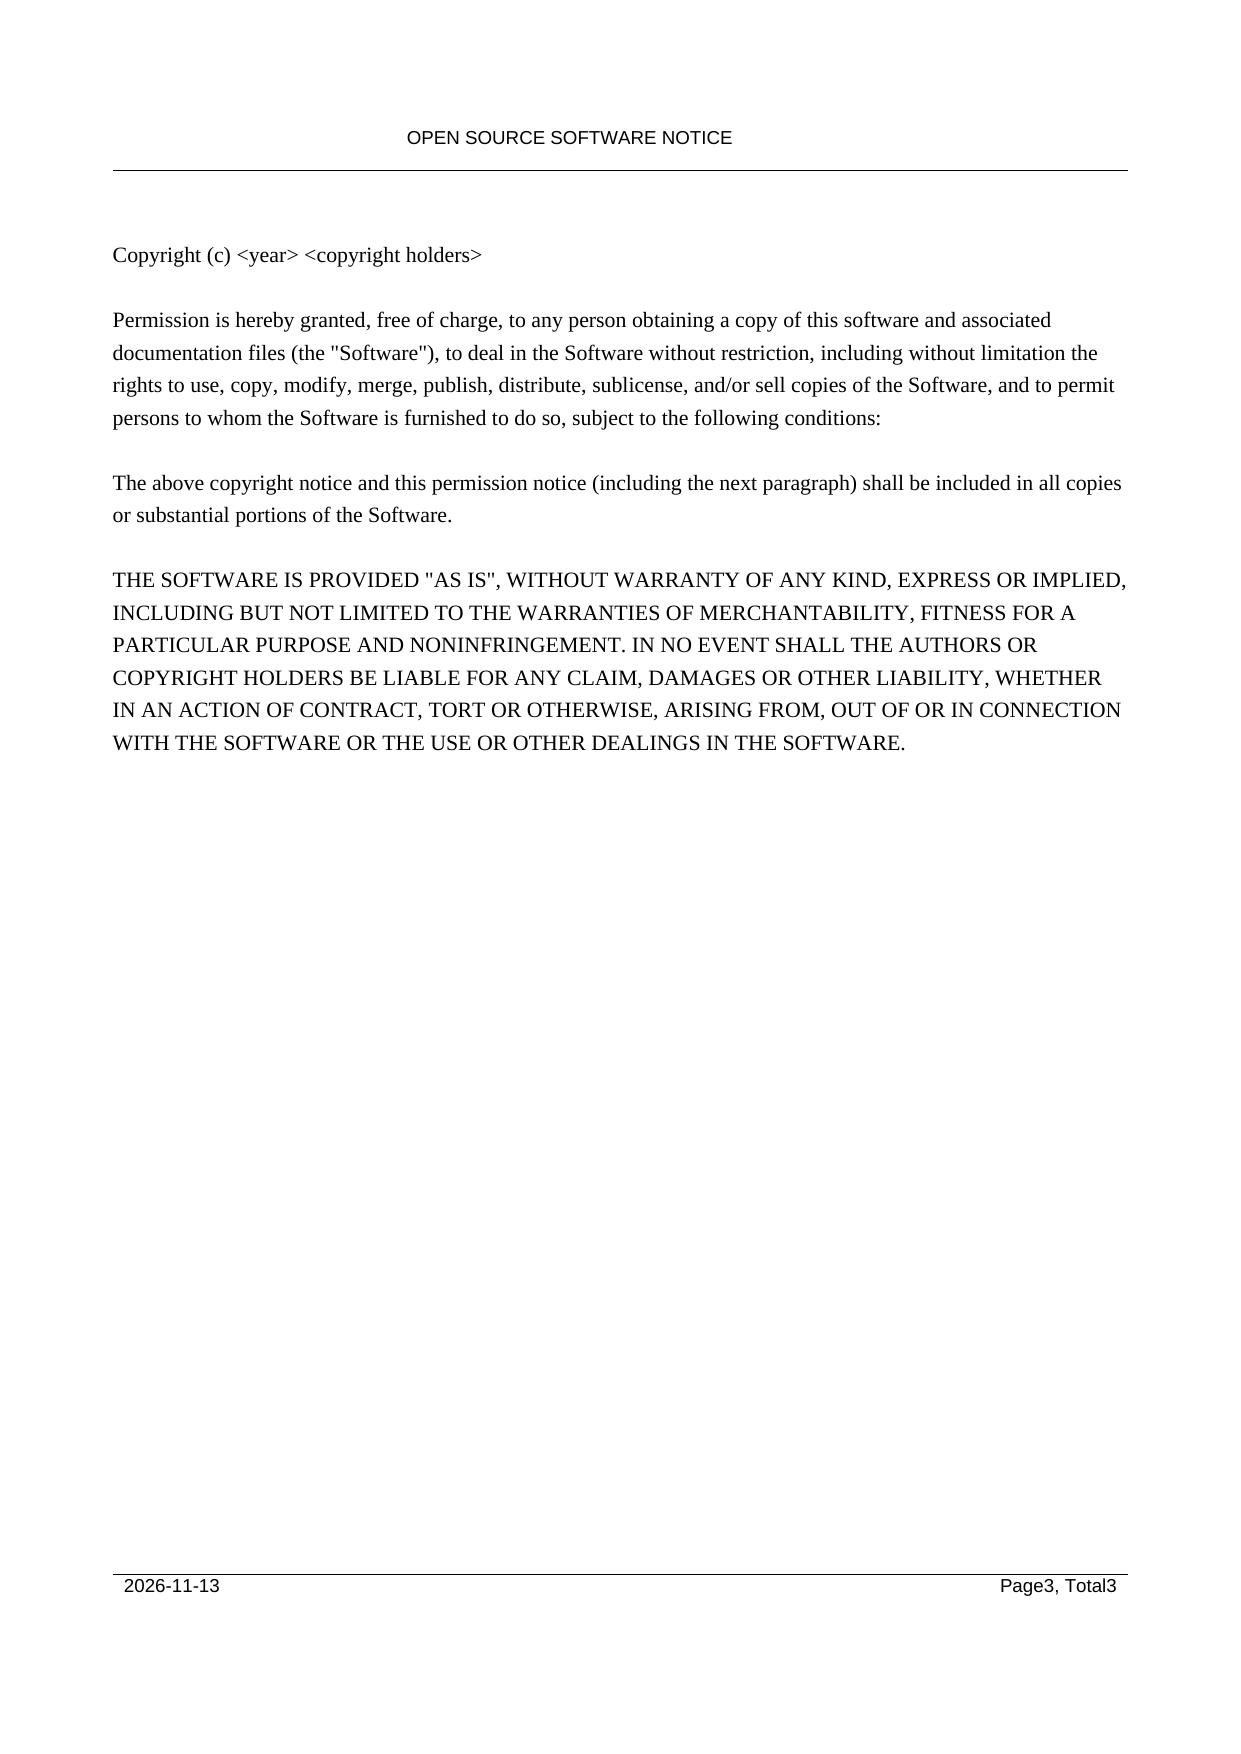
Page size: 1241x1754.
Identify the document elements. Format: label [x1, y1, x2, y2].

text [112, 206, 1128, 759]
